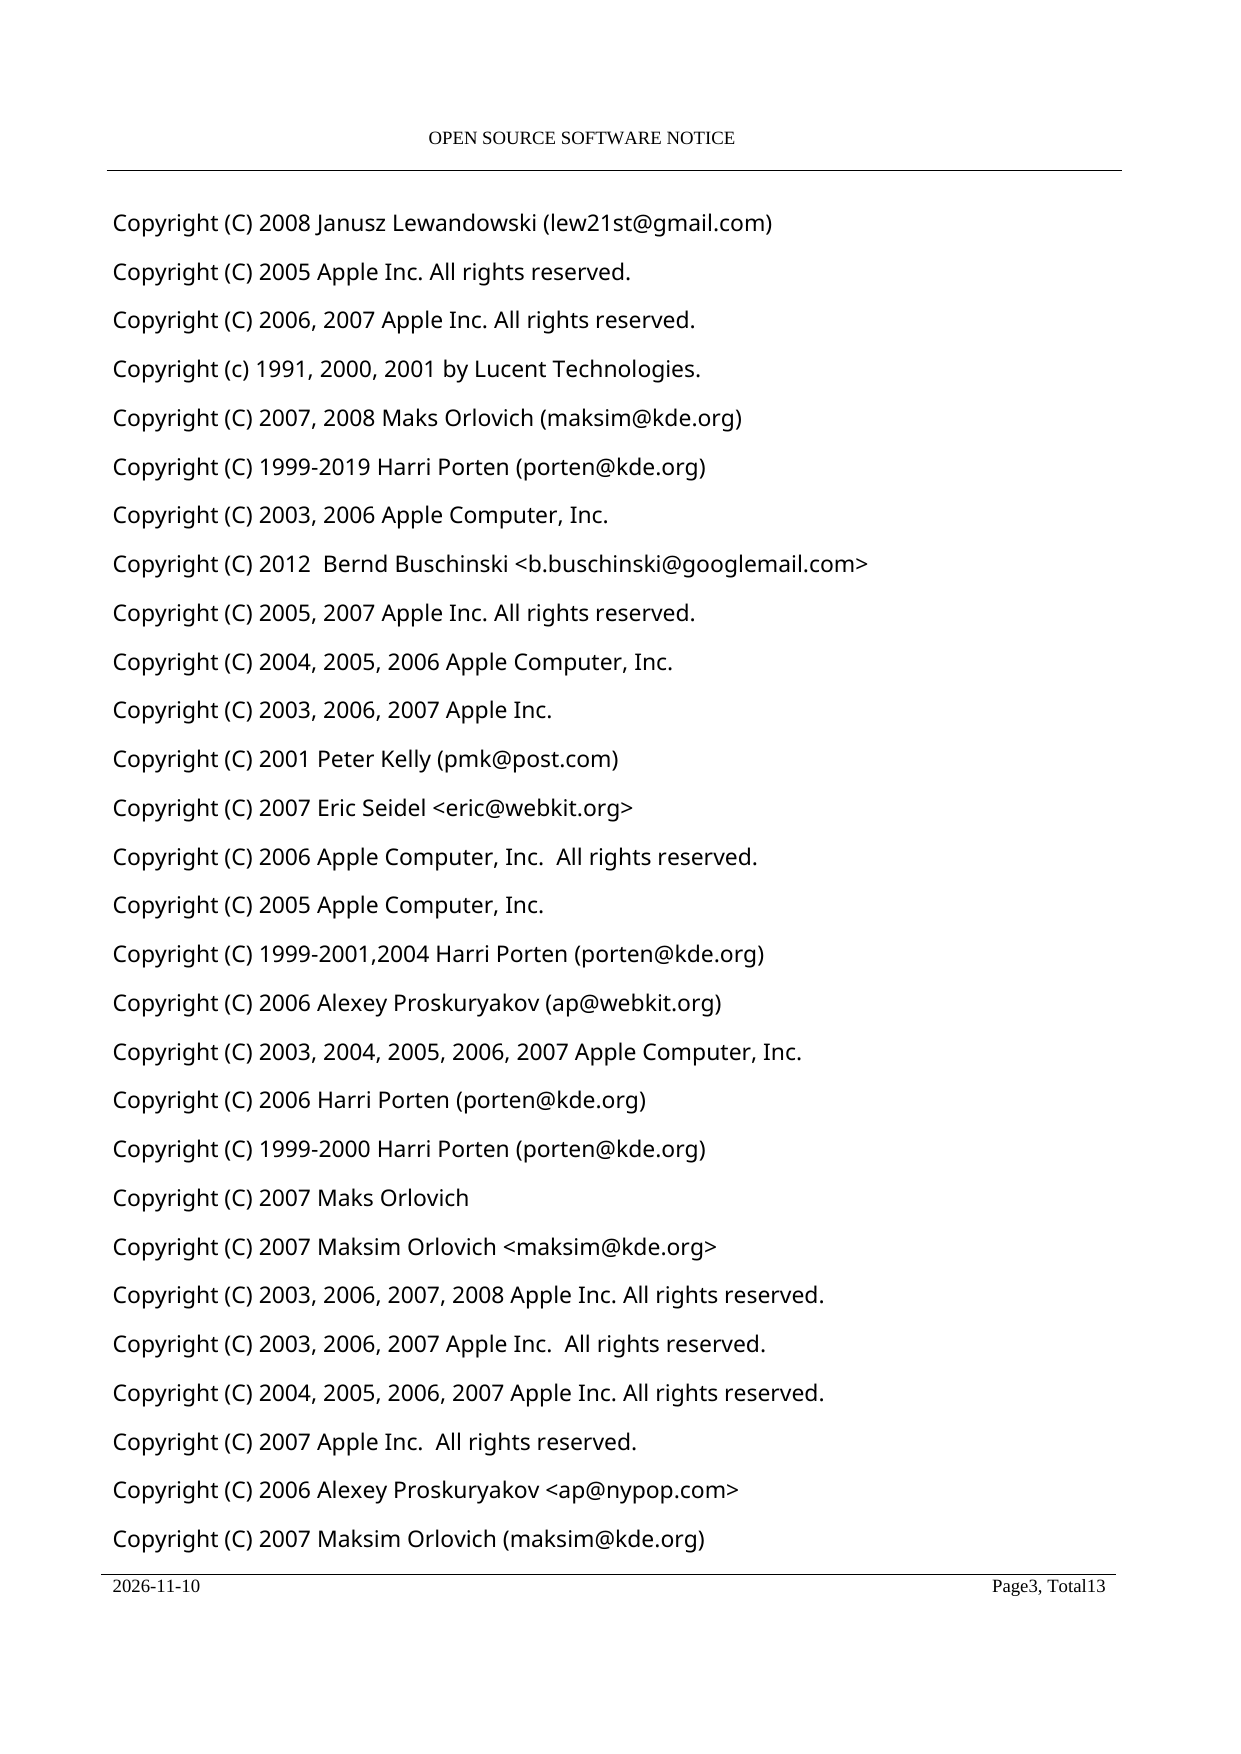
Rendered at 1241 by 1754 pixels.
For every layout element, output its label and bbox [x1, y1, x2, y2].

text [112, 206, 1128, 1555]
